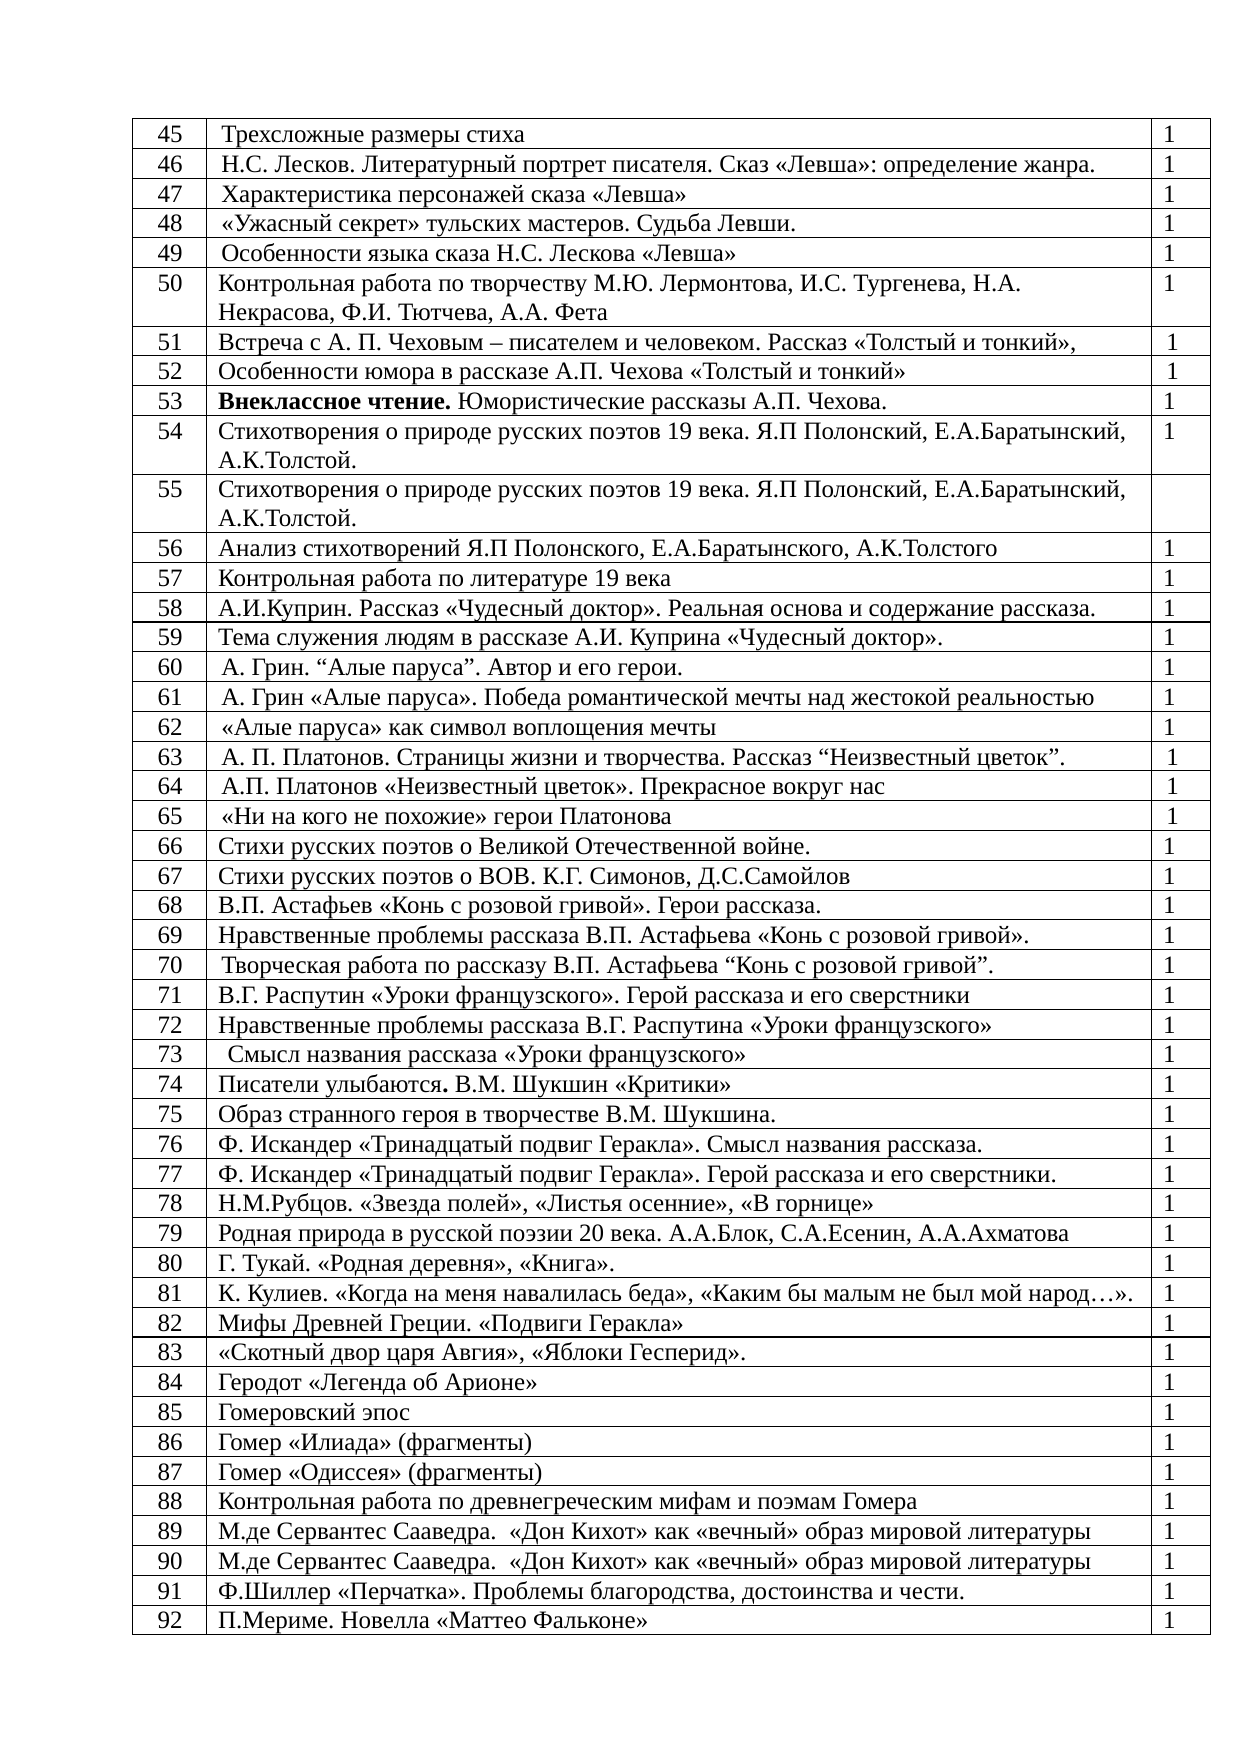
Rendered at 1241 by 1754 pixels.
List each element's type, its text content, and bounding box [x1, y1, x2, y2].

table_cell Контрольная работа по литературе 19 века [207, 563, 1151, 592]
table_cell «Алые паруса» как символ воплощения мечты [207, 712, 1151, 741]
table_cell 1 [1152, 1606, 1210, 1634]
table_cell 1 [1152, 801, 1210, 830]
table_cell 67 [133, 861, 206, 889]
table_cell 1 [1152, 682, 1210, 711]
table_cell Стихи русских поэтов о ВОВ. К.Г. Симонов, Д.С.Самойлов [207, 861, 1151, 889]
table_cell 1 [1152, 742, 1210, 770]
table_cell Мифы Древней Греции. «Подвиги Геракла» [207, 1308, 1151, 1336]
table_cell 1 [1152, 1308, 1210, 1336]
table_cell М.де Сервантес Сааведра. «Дон Кихот» как «вечный» образ мировой литературы [207, 1546, 1151, 1575]
table_cell 84 [133, 1367, 206, 1396]
table_cell 45 [133, 119, 206, 148]
table_cell 1 [1152, 1248, 1210, 1277]
table_cell 1 [1152, 179, 1210, 207]
table_cell Н.С. Лесков. Литературный портрет писателя. Сказ «Левша»: определение жанра. [207, 149, 1151, 178]
table_cell Характеристика персонажей сказа «Левша» [207, 179, 1151, 207]
table_cell Внеклассное чтение. Юмористические рассказы А.П. Чехова. [207, 386, 1151, 415]
table_cell Г. Тукай. «Родная деревня», «Книга». [207, 1248, 1151, 1277]
table_cell Геродот «Легенда об Арионе» [207, 1367, 1151, 1396]
table_cell 1 [1152, 891, 1210, 919]
table_cell В.П. Астафьев «Конь с розовой гривой». Герои рассказа. [207, 891, 1151, 919]
table_cell 1 [1152, 416, 1210, 473]
table_cell 1 [1152, 327, 1210, 355]
table_cell 1 [1152, 1278, 1210, 1307]
table_cell 46 [133, 149, 206, 178]
table_cell 92 [133, 1606, 206, 1634]
table_cell Анализ стихотворений Я.П Полонского, Е.А.Баратынского, А.К.Толстого [207, 533, 1151, 562]
table_cell «Ужасный секрет» тульских мастеров. Судьба Левши. [207, 209, 1151, 237]
table_cell А. Грин «Алые паруса». Победа романтической мечты над жестокой реальностью [207, 682, 1151, 711]
table_cell Родная природа в русской поэзии 20 века. А.А.Блок, С.А.Есенин, А.А.Ахматова [207, 1218, 1151, 1247]
table_cell 1 [1152, 1546, 1210, 1575]
table_cell 52 [133, 356, 206, 385]
table_cell Трехсложные размеры стиха [207, 119, 1151, 148]
table_cell 66 [133, 831, 206, 860]
table_cell 1 [1152, 1189, 1210, 1217]
table_cell 1 [1152, 119, 1210, 148]
table_cell 1 [1152, 623, 1210, 651]
table_cell 74 [133, 1069, 206, 1098]
table_cell 86 [133, 1427, 206, 1456]
table_cell 1 [1152, 1159, 1210, 1187]
table_cell Стихи русских поэтов о Великой Отечественной войне. [207, 831, 1151, 860]
table_cell 1 [1152, 1576, 1210, 1604]
table_cell 1 [1152, 356, 1210, 385]
table_cell 1 [1152, 920, 1210, 949]
table_cell 1 [1152, 980, 1210, 1009]
table_cell 61 [133, 682, 206, 711]
table_cell А. П. Платонов. Страницы жизни и творчества. Рассказ “Неизвестный цветок”. [207, 742, 1151, 770]
table_cell 76 [133, 1129, 206, 1158]
table_cell 90 [133, 1546, 206, 1575]
table_cell А.П. Платонов «Неизвестный цветок». Прекрасное вокруг нас [207, 771, 1151, 800]
table_cell 1 [1152, 1486, 1210, 1515]
table_cell Н.М.Рубцов. «Звезда полей», «Листья осенние», «В горнице» [207, 1189, 1151, 1217]
table_cell 1 [1152, 386, 1210, 415]
table_cell 83 [133, 1338, 206, 1366]
table_cell 60 [133, 652, 206, 681]
table_cell Гомер «Одиссея» (фрагменты) [207, 1457, 1151, 1485]
table_cell В.Г. Распутин «Уроки французского». Герой рассказа и его сверстники [207, 980, 1151, 1009]
table_cell 58 [133, 593, 206, 621]
table_cell 1 [1152, 593, 1210, 621]
table_cell 78 [133, 1189, 206, 1217]
table_cell «Скотный двор царя Авгия», «Яблоки Гесперид». [207, 1338, 1151, 1366]
table_cell 71 [133, 980, 206, 1009]
table_cell Ф. Искандер «Тринадцатый подвиг Геракла». Герой рассказа и его сверстники. [207, 1159, 1151, 1187]
table_cell 62 [133, 712, 206, 741]
table_cell 1 [1152, 1427, 1210, 1456]
table_cell Творческая работа по рассказу В.П. Астафьева “Конь с розовой гривой”. [207, 950, 1151, 979]
table_cell 1 [1152, 1367, 1210, 1396]
table_cell 75 [133, 1099, 206, 1128]
table_cell 1 [1152, 268, 1210, 326]
table_cell 47 [133, 179, 206, 207]
table_cell А. Грин. “Алые паруса”. Автор и его герои. [207, 652, 1151, 681]
table_cell 57 [133, 563, 206, 592]
table_cell 87 [133, 1457, 206, 1485]
table_cell 1 [1152, 1457, 1210, 1485]
table_cell 1 [1152, 1218, 1210, 1247]
table_cell Стихотворения о природе русских поэтов 19 века. Я.П Полонский, Е.А.Баратынский, А.К.Толстой. [207, 416, 1151, 473]
table_cell 79 [133, 1218, 206, 1247]
table_cell Смысл названия рассказа «Уроки французского» [207, 1040, 1151, 1068]
table_cell 88 [133, 1486, 206, 1515]
table_cell 1 [1152, 1129, 1210, 1158]
table_cell А.И.Куприн. Рассказ «Чудесный доктор». Реальная основа и содержание рассказа. [207, 593, 1151, 621]
table_cell 1 [1152, 1516, 1210, 1545]
table_cell Стихотворения о природе русских поэтов 19 века. Я.П Полонский, Е.А.Баратынский, А.К.Толстой. [207, 475, 1151, 532]
table_cell 89 [133, 1516, 206, 1545]
table_cell Тема служения людям в рассказе А.И. Куприна «Чудесный доктор». [207, 623, 1151, 651]
table_cell 69 [133, 920, 206, 949]
table_cell Гомеровский эпос [207, 1397, 1151, 1426]
table_cell М.де Сервантес Сааведра. «Дон Кихот» как «вечный» образ мировой литературы [207, 1516, 1151, 1545]
table_cell 73 [133, 1040, 206, 1068]
table_cell 50 [133, 268, 206, 326]
table_cell 1 [1152, 1069, 1210, 1098]
table_cell 68 [133, 891, 206, 919]
table_cell 55 [133, 475, 206, 532]
table_cell Особенности юмора в рассказе А.П. Чехова «Толстый и тонкий» [207, 356, 1151, 385]
table_cell [1152, 475, 1210, 532]
table_cell 1 [1152, 563, 1210, 592]
table_cell 1 [1152, 1040, 1210, 1068]
table_cell 49 [133, 238, 206, 267]
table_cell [207, 1606, 1151, 1634]
table_cell 1 [1152, 238, 1210, 267]
table_cell 1 [1152, 712, 1210, 741]
table_cell 81 [133, 1278, 206, 1307]
table_cell 48 [133, 209, 206, 237]
table_cell Контрольная работа по творчеству М.Ю. Лермонтова, И.С. Тургенева, Н.А. Некрасова, Ф.И. Тютчева, А.А. Фета [207, 268, 1151, 326]
table_cell Контрольная работа по древнегреческим мифам и поэмам Гомера [207, 1486, 1151, 1515]
table_cell 1 [1152, 771, 1210, 800]
table_cell 56 [133, 533, 206, 562]
table_cell Встреча с А. П. Чеховым – писателем и человеком. Рассказ «Толстый и тонкий», [207, 327, 1151, 355]
table_cell 1 [1152, 533, 1210, 562]
table_cell 1 [1152, 1397, 1210, 1426]
table_cell К. Кулиев. «Когда на меня навалилась беда», «Каким бы малым не был мой народ…». [207, 1278, 1151, 1307]
table_cell 1 [1152, 861, 1210, 889]
table_cell 82 [133, 1308, 206, 1336]
table_cell Образ странного героя в творчестве В.М. Шукшина. [207, 1099, 1151, 1128]
table_cell Особенности языка сказа Н.С. Лескова «Левша» [207, 238, 1151, 267]
table_cell 59 [133, 623, 206, 651]
table_cell 1 [1152, 1338, 1210, 1366]
table_cell 65 [133, 801, 206, 830]
table_cell 1 [1152, 831, 1210, 860]
table_cell Ф.Шиллер «Перчатка». Проблемы благородства, достоинства и чести. [207, 1576, 1151, 1604]
table_cell 1 [1152, 209, 1210, 237]
table_cell 91 [133, 1576, 206, 1604]
table_cell 54 [133, 416, 206, 473]
table_cell 85 [133, 1397, 206, 1426]
table_cell 1 [1152, 1099, 1210, 1128]
table_cell 63 [133, 742, 206, 770]
table_cell Писатели улыбаются. В.М. Шукшин «Критики» [207, 1069, 1151, 1098]
table_cell 77 [133, 1159, 206, 1187]
table_cell Ф. Искандер «Тринадцатый подвиг Геракла». Смысл названия рассказа. [207, 1129, 1151, 1158]
table_cell Нравственные проблемы рассказа В.П. Астафьева «Конь с розовой гривой». [207, 920, 1151, 949]
table_cell 64 [133, 771, 206, 800]
table_cell 70 [133, 950, 206, 979]
table_cell Нравственные проблемы рассказа В.Г. Распутина «Уроки французского» [207, 1010, 1151, 1038]
table_cell 72 [133, 1010, 206, 1038]
table_cell 53 [133, 386, 206, 415]
table_cell 1 [1152, 149, 1210, 178]
table_cell 80 [133, 1248, 206, 1277]
table_cell 1 [1152, 1010, 1210, 1038]
table_cell 1 [1152, 652, 1210, 681]
table_cell «Ни на кого не похожие» герои Платонова [207, 801, 1151, 830]
table_cell 51 [133, 327, 206, 355]
table_cell Гомер «Илиада» (фрагменты) [207, 1427, 1151, 1456]
table_cell 1 [1152, 950, 1210, 979]
